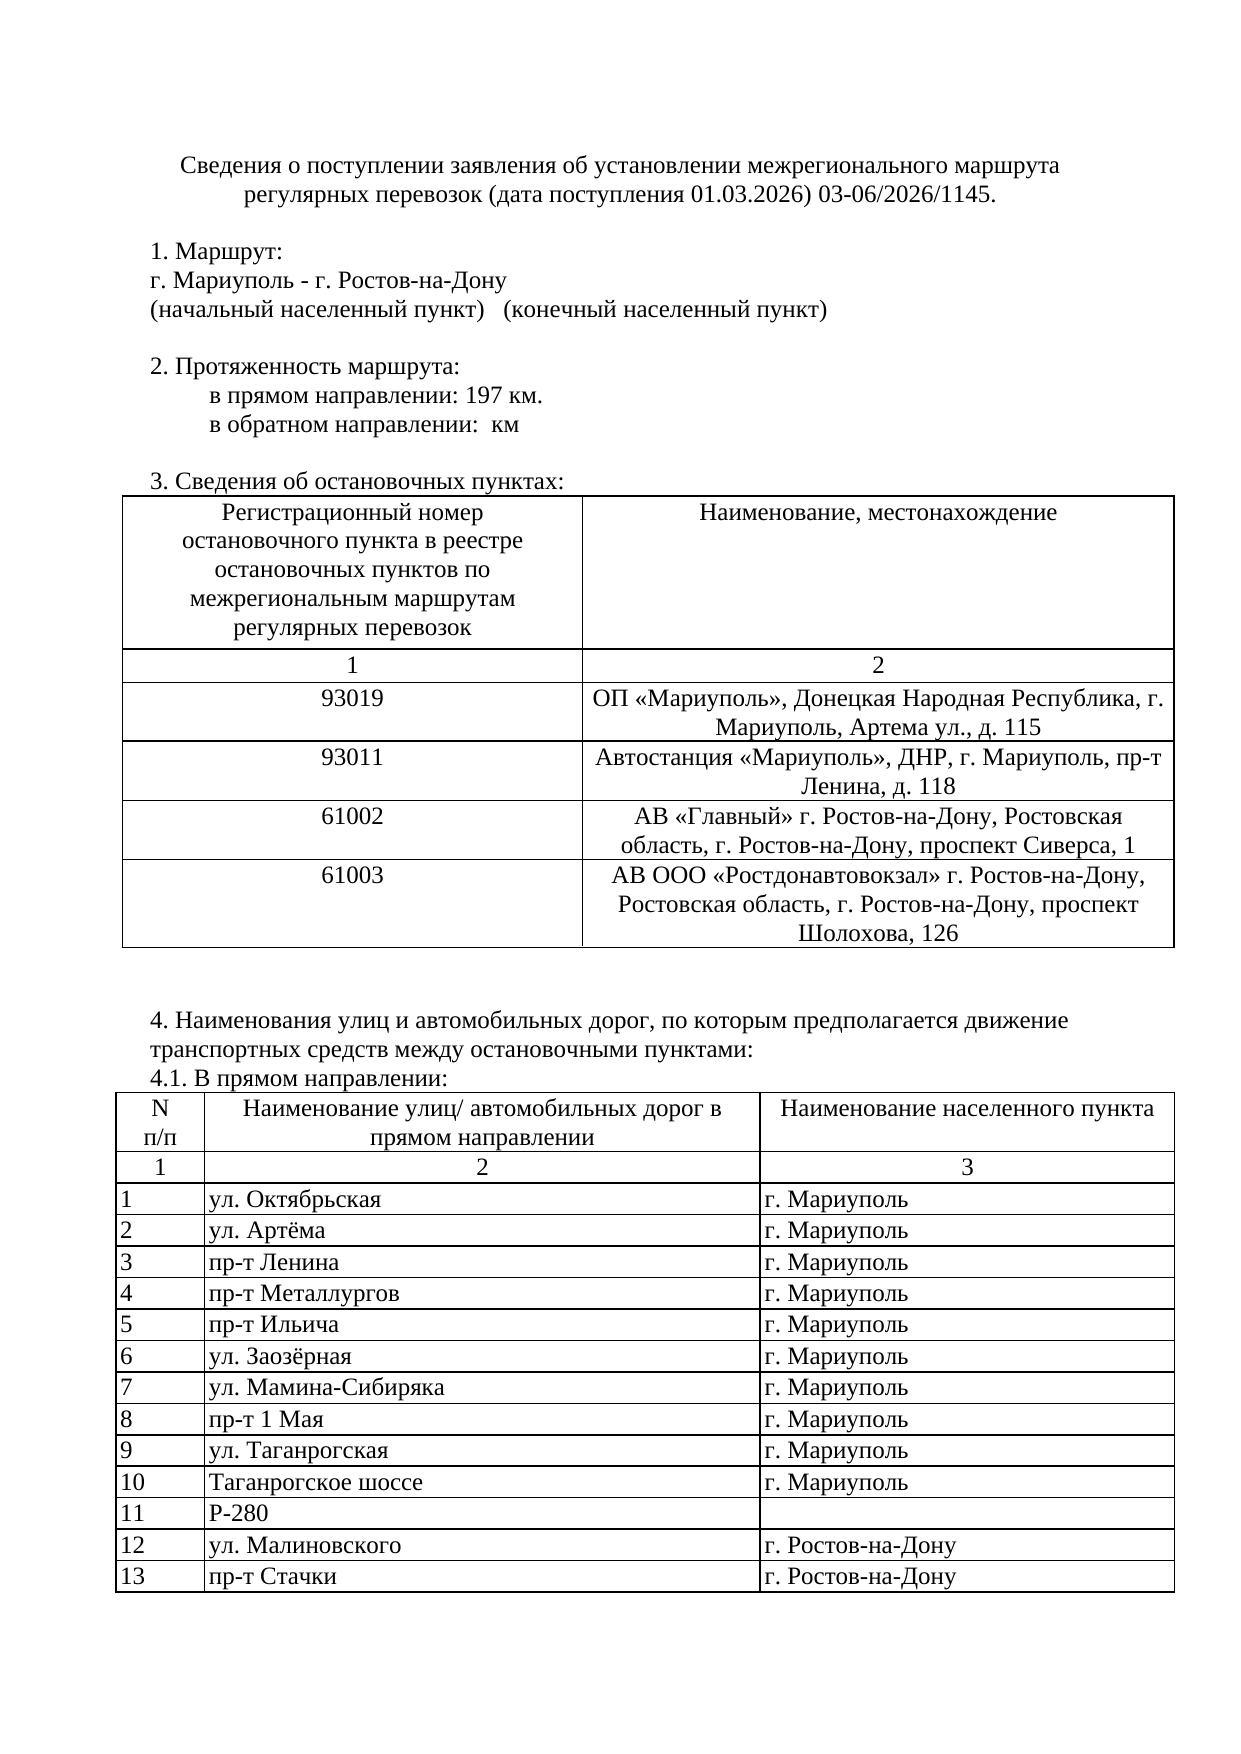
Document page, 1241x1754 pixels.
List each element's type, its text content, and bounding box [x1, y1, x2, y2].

table_cell ул. Мамина-Сибиряка [205, 1373, 759, 1402]
table_cell г. Мариуполь [761, 1467, 1174, 1497]
table_cell 6 [117, 1341, 204, 1371]
table_cell ул. Заозёрная [205, 1341, 759, 1371]
text (начальный населенный пункт) (конечный населенный пункт) [150, 294, 1090, 322]
table_cell Р-280 [205, 1498, 759, 1528]
table_cell г. Ростов-на-Дону [761, 1561, 1174, 1591]
text в обратном направлении: км [150, 409, 1090, 437]
table_cell г. Мариуполь [761, 1184, 1174, 1214]
table_cell г. Мариуполь [761, 1404, 1174, 1434]
table_cell г. Мариуполь [761, 1215, 1174, 1245]
table_header Наименование населенного пункта [761, 1093, 1174, 1151]
table_cell г. Мариуполь [761, 1278, 1174, 1308]
table_cell 1 [117, 1184, 204, 1214]
table_cell 9 [117, 1436, 204, 1465]
table_cell ул. Малиновского [205, 1530, 759, 1560]
table_cell АВ «Главный» г. Ростов-на-Дону, Ростовская область, г. Ростов-на-Дону, проспект Сиверса, 1 [583, 801, 1173, 858]
table_cell 11 [117, 1498, 204, 1528]
text 4.1. В прямом направлении: [150, 1063, 1090, 1092]
table_header Наименование улиц/ автомобильных дорог в прямом направлении [205, 1093, 759, 1151]
table_cell ул. Таганрогская [205, 1436, 759, 1465]
table_cell 1 [123, 650, 582, 681]
table_cell 8 [117, 1404, 204, 1434]
table_cell 2 [117, 1215, 204, 1245]
table_cell г. Мариуполь [761, 1310, 1174, 1339]
table_cell 61002 [123, 801, 582, 858]
table_cell 3 [761, 1152, 1174, 1182]
table_cell 7 [117, 1373, 204, 1402]
table_cell 12 [117, 1530, 204, 1560]
table_cell г. Ростов-на-Дону [761, 1530, 1174, 1560]
table_cell [761, 1498, 1174, 1528]
table_cell 10 [117, 1467, 204, 1497]
text 4. Наименования улиц и автомобильных дорог, по которым предполагается движение транспортных средств между остановочными пунктами: [150, 1005, 1090, 1063]
table_cell 2 [583, 650, 1173, 681]
table_cell 3 [117, 1247, 204, 1277]
text Сведения о поступлении заявления об установлении межрегионального маршрута регулярных перевозок (дата поступления 01.03.2026) 03-06/2026/1145. [150, 150, 1090, 207]
table_cell 1 [117, 1152, 204, 1182]
table_cell 5 [117, 1310, 204, 1339]
text 2. Протяженность маршрута: [150, 351, 1090, 380]
table_cell пр-т Металлургов [205, 1278, 759, 1308]
text 1. Маршрут: [150, 236, 1090, 265]
table_header Регистрационный номер остановочного пункта в реестре остановочных пунктов по межрегиональным маршрутам регулярных перевозок [123, 497, 582, 648]
text г. Мариуполь - г. Ростов-на-Дону [150, 265, 1090, 294]
table_cell 93011 [123, 742, 582, 799]
table_cell пр-т Ленина [205, 1247, 759, 1277]
text 3. Сведения об остановочных пунктах: [150, 466, 1090, 495]
table_cell 4 [117, 1278, 204, 1308]
table_cell 61003 [123, 860, 582, 946]
table_cell ОП «Мариуполь», Донецкая Народная Республика, г. Мариуполь, Артема ул., д. 115 [583, 683, 1173, 740]
table_cell ул. Октябрьская [205, 1184, 759, 1214]
table_cell Автостанция «Мариуполь», ДНР, г. Мариуполь, пр-т Ленина, д. 118 [583, 742, 1173, 799]
table_cell 2 [205, 1152, 759, 1182]
table_cell г. Мариуполь [761, 1436, 1174, 1465]
table_cell пр-т 1 Мая [205, 1404, 759, 1434]
table_cell 93019 [123, 683, 582, 740]
table_cell ул. Артёма [205, 1215, 759, 1245]
table_cell г. Мариуполь [761, 1373, 1174, 1402]
table_cell пр-т Стачки [205, 1561, 759, 1591]
table_cell пр-т Ильича [205, 1310, 759, 1339]
text в прямом направлении: 197 км. [150, 380, 1090, 409]
table_header Наименование, местонахождение [583, 497, 1173, 648]
table_cell г. Мариуполь [761, 1341, 1174, 1371]
table_cell Таганрогское шоссе [205, 1467, 759, 1497]
table_cell г. Мариуполь [761, 1247, 1174, 1277]
table_header N п/п [117, 1093, 204, 1151]
table_cell АВ ООО «Ростдонавтовокзал» г. Ростов-на-Дону, Ростовская область, г. Ростов-на-Дону, проспект Шолохова, 126 [583, 860, 1173, 946]
table_cell 13 [117, 1561, 204, 1591]
